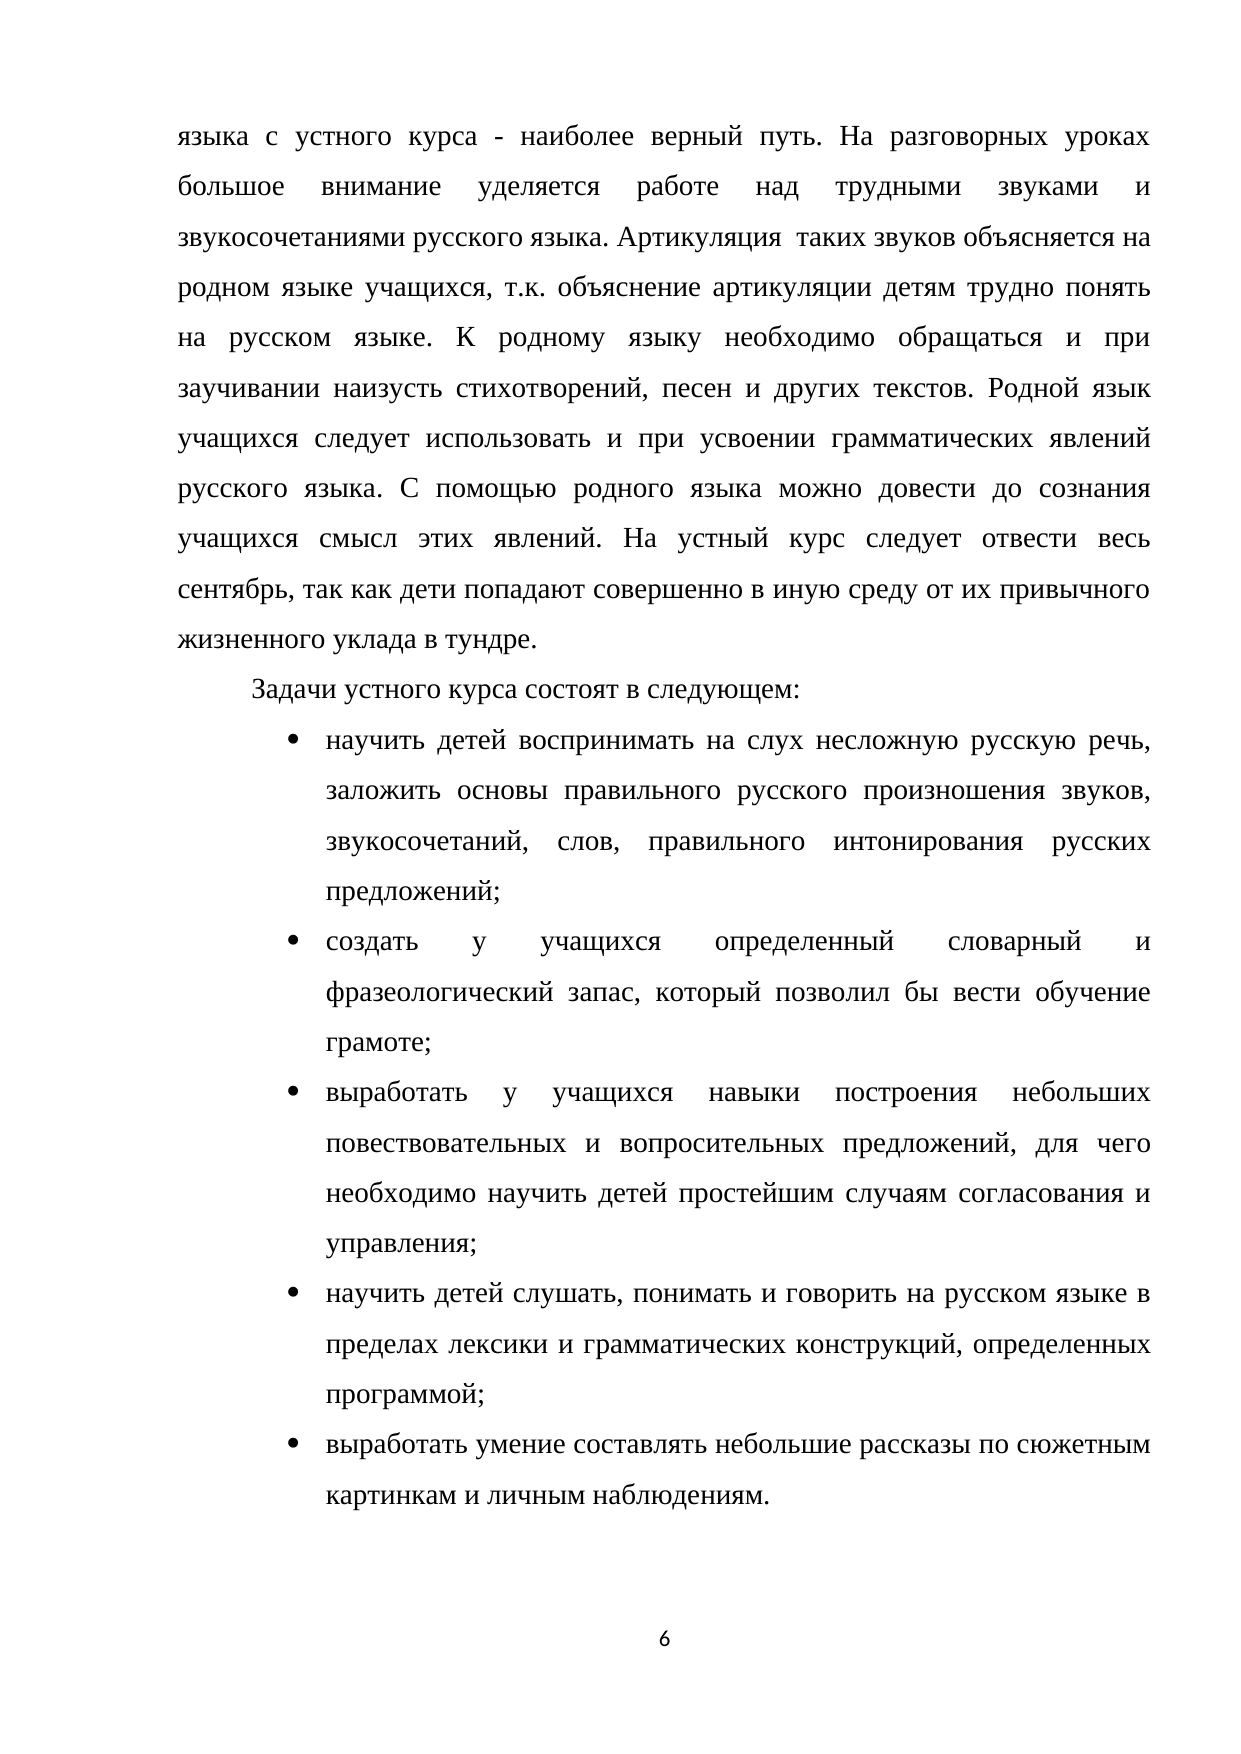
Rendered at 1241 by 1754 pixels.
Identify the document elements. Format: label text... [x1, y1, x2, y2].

list выработать умение составлять небольшие рассказы по сюжетным картинкам и личным наблюдениям. [288, 1427, 1152, 1511]
list создать у учащихся определенный словарный и фразеологический запас, который позволил бы вести обучение грамоте; [288, 923, 1152, 1057]
text Задачи устного курса состоят в следующем: [177, 672, 1152, 705]
list выработать у учащихся навыки построения небольших повествовательных и вопросительных предложений, для чего необходимо научить детей простейшим случаям согласования и управления; [288, 1074, 1152, 1259]
list научить детей воспринимать на слух несложную русскую речь, заложить основы правильного русского произношения звуков, звукосочетаний, слов, правильного интонирования русских предложений; [288, 722, 1152, 906]
list научить детей слушать, понимать и говорить на русском языке в пределах лексики и грамматических конструкций, определенных программой; [288, 1276, 1152, 1410]
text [177, 118, 1152, 655]
